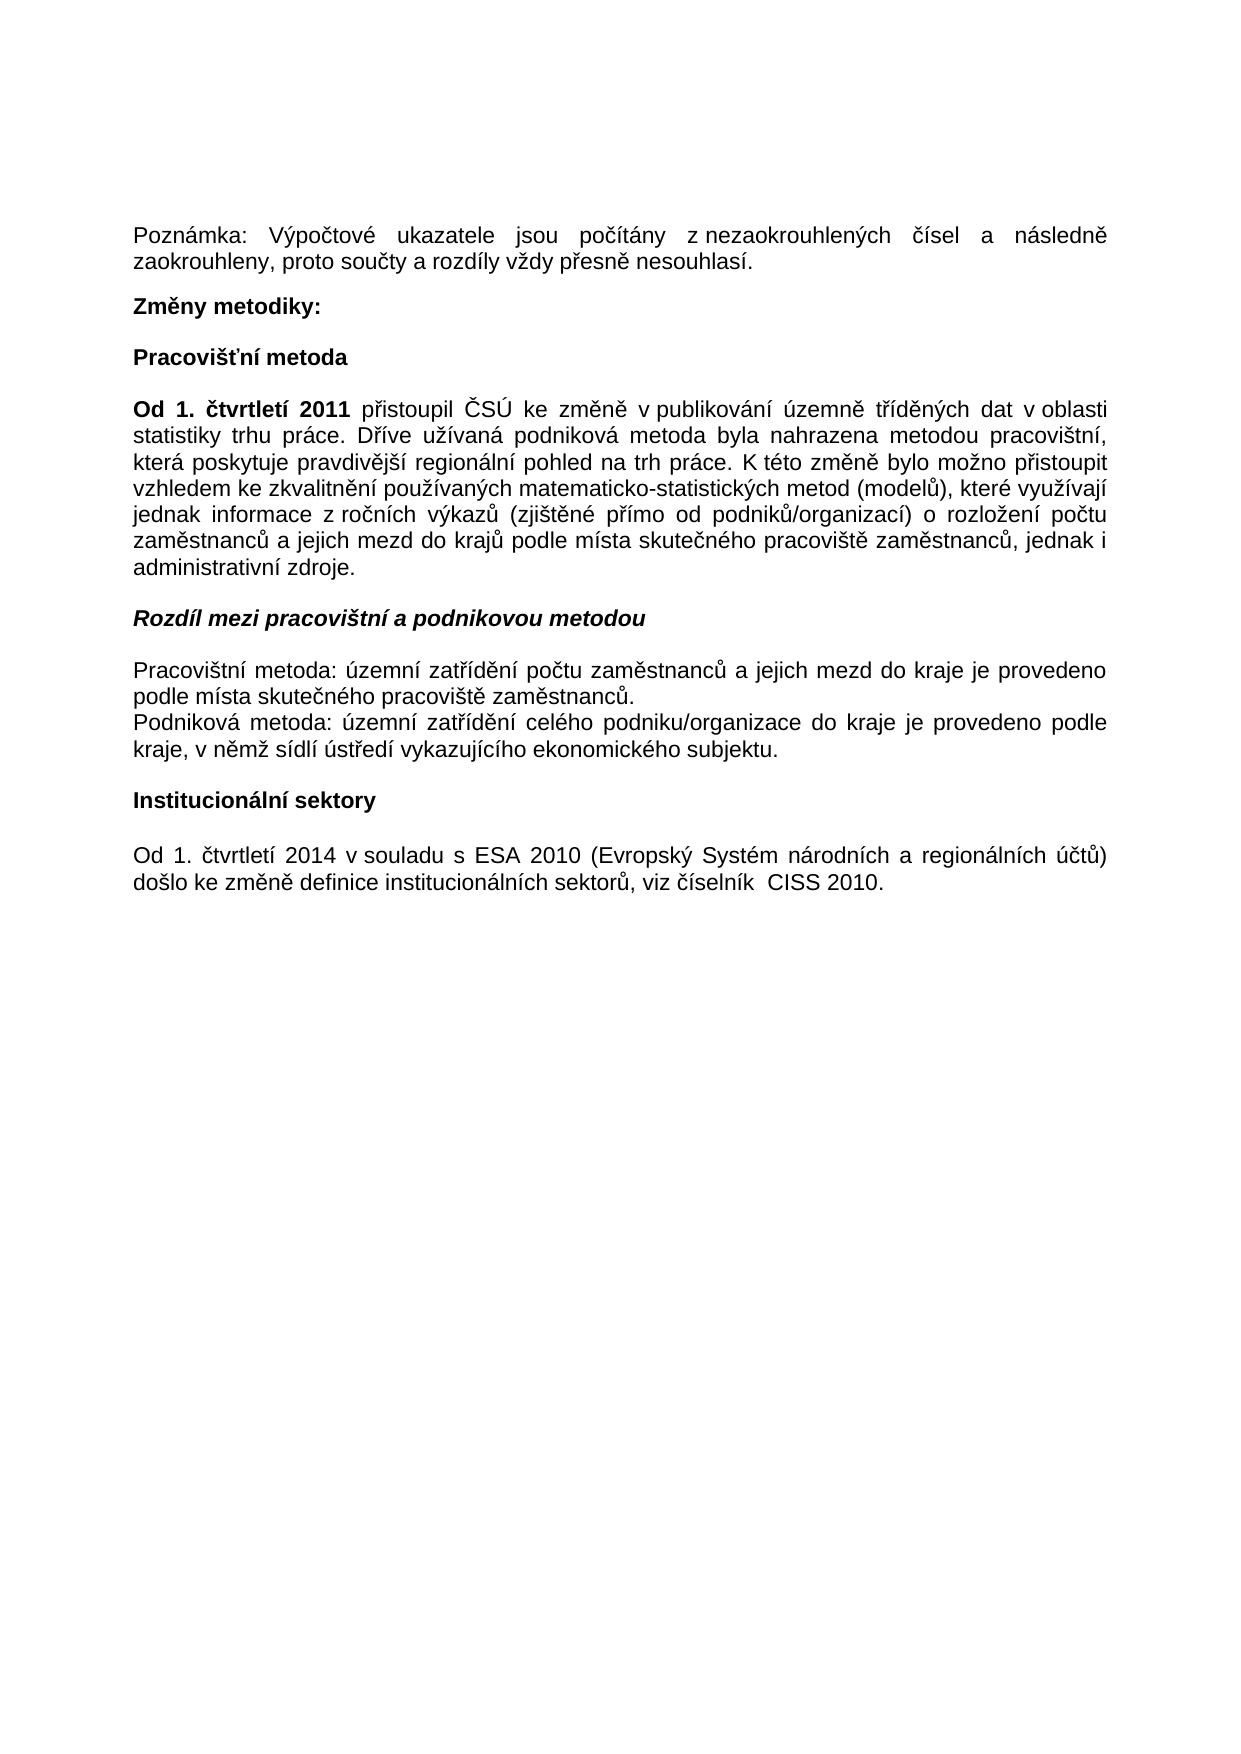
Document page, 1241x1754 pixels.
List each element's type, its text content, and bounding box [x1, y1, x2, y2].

text Pracovištní metoda: územní zatřídění počtu zaměstnanců a jejich mezd do kraje je provedeno podle místa skutečného pracoviště zaměstnanců. [133, 657, 1108, 709]
text Rozdíl mezi pracovištní a podnikovou metodou [133, 605, 1108, 632]
text Od 1. čtvrtletí 2011 přistoupil ČSÚ ke změně v publikování územně tříděných dat v oblasti statistiky trhu práce. Dříve užívaná podniková metoda byla nahrazena metodou pracovištní, která poskytuje pravdivější regionální pohled na trh práce. K této změně bylo možno přistoupit vzhledem ke zkvalitnění používaných matematicko-statistických metod (modelů), které využívají jednak informace z ročních výkazů (zjištěné přímo od podniků/organizací) o rozložení počtu zaměstnanců a jejich mezd do krajů podle místa skutečného pracoviště zaměstnanců, jednak i administrativní zdroje. [133, 396, 1108, 580]
text Podniková metoda: územní zatřídění celého podniku/organizace do kraje je provedeno podle kraje, v němž sídlí ústředí vykazujícího ekonomického subjektu. [133, 709, 1108, 762]
text Od 1. čtvrtletí 2014 v souladu s ESA 2010 (Evropský Systém národních a regionálních účtů) došlo ke změně definice institucionálních sektorů, viz číselník CISS 2010. [133, 842, 1108, 895]
text Pracovišťní metoda [133, 344, 1108, 371]
text Změny metodiky: [133, 293, 1108, 319]
text Institucionální sektory [133, 787, 1108, 813]
text Poznámka: Výpočtové ukazatele jsou počítány z nezaokrouhlených čísel a následně zaokrouhleny, proto součty a rozdíly vždy přesně nesouhlasí. [133, 222, 1108, 274]
